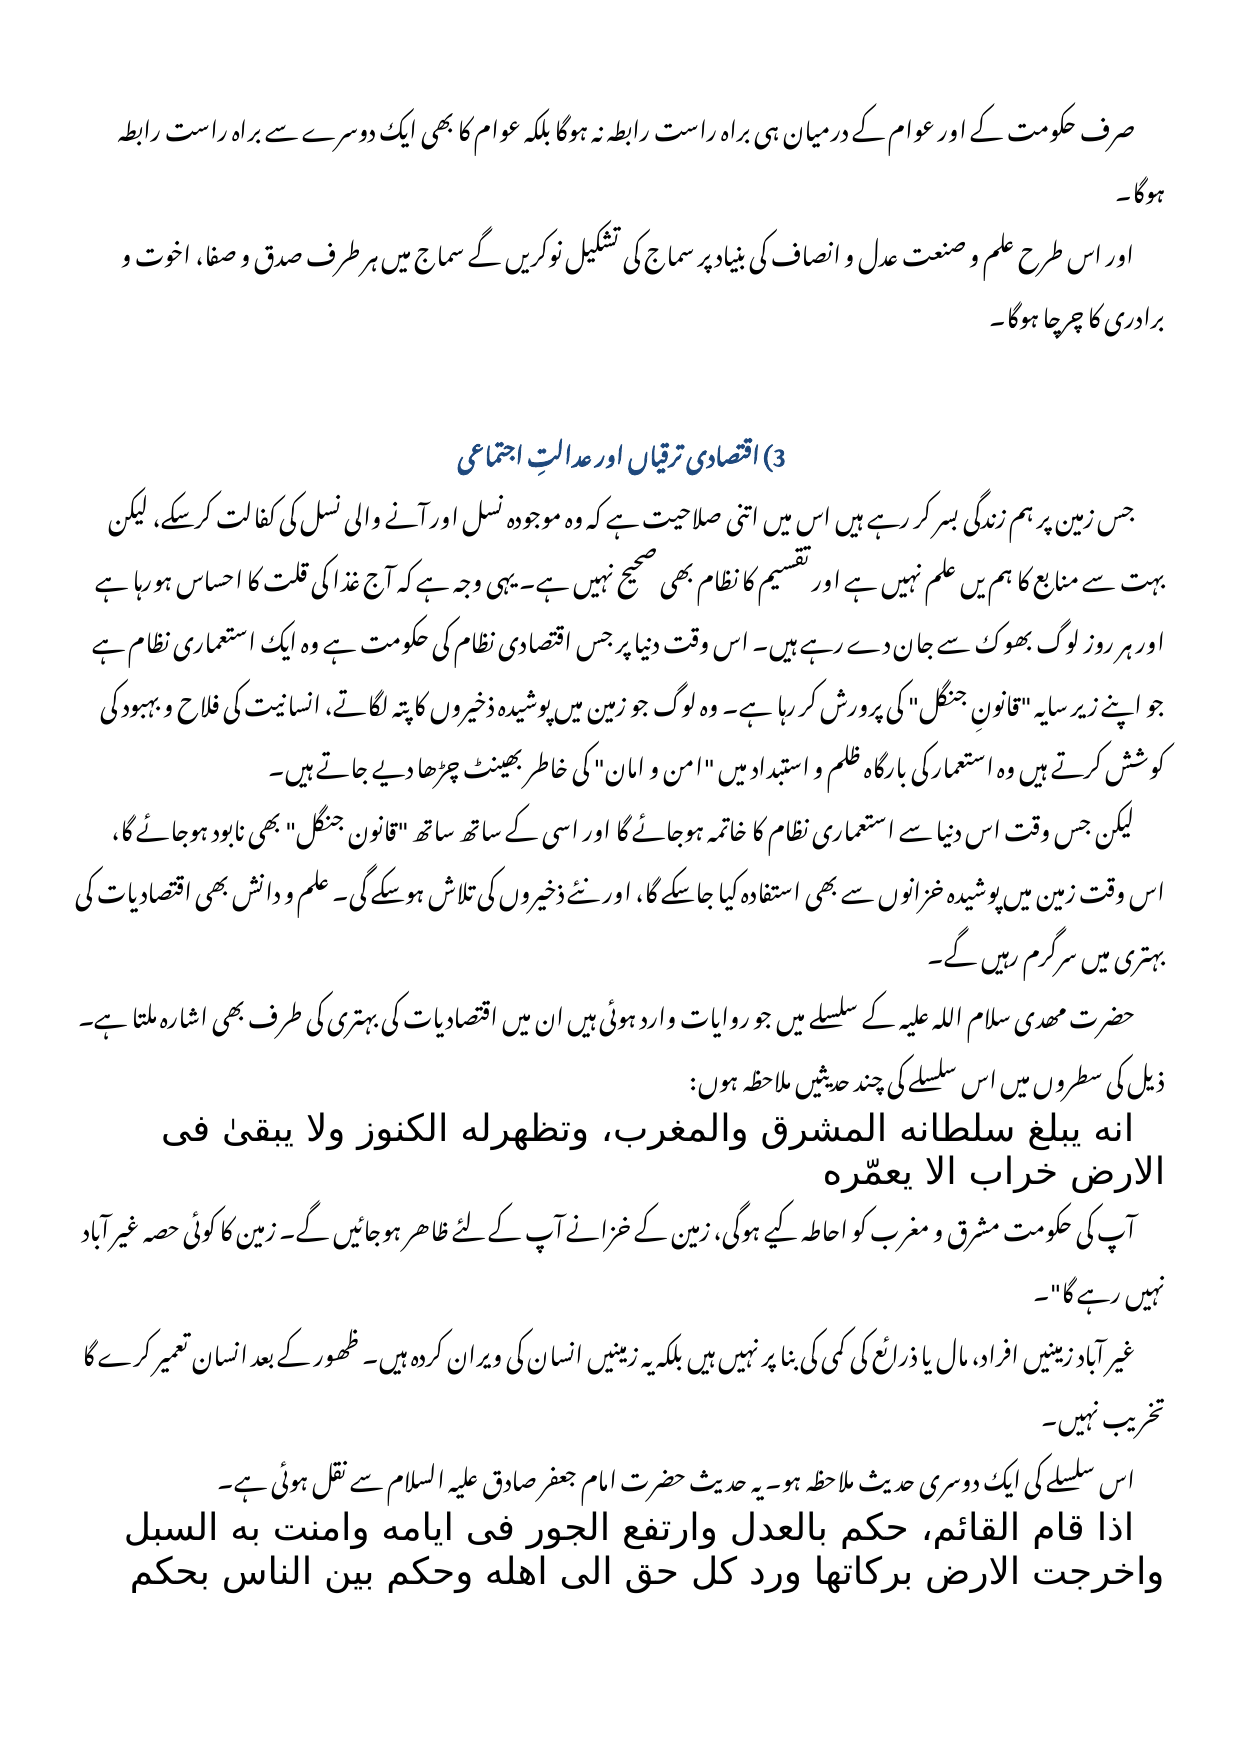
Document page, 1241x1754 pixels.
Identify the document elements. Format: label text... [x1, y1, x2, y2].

text حضرت مھدی سلام اللہ علیہ کے سلسلے میں جو روایات وارد ہوئی ہیں ان میں اقتصادیات کی بہتری کی طرف بھی اشارہ ملتا ہے۔ ذیل کی سطروں میں اس سلسلے کی چند حدیثیں ملاحظہ ہوں: [75, 981, 1165, 1106]
text صرف حکومت کے اور عوام کے درمیان ہی براہ راست رابطہ نہ ہوگا بلکہ عوام کا بھی ایک دوسرے سے براہ راست رابطہ ہوگا۔ [75, 94, 1165, 219]
text غیر آباد زمینیں افراد، مال یا ذرائع کی کمی کی بنا پر نہیں ہیں بلکہ یہ زمینیں انسان کی ویران کردہ ہیں۔ ظھور کے بعد انسان تعمیر کرے گا تخریب نہیں۔ [75, 1318, 1165, 1443]
text انه یبلغ سلطانه المشرق والمغرب، وتظهرله الکنوز ولا یبقیٰ فی الارض خراب الا یعمّره [75, 1106, 1165, 1193]
text آپ کی حکومت مشرق و مغرب کو احاطہ کیے ہوگی، زمین کے خزانے آپ کے لئے ظاھر ہوجائیں گے۔ زمین کا کوئی حصہ غیر آباد نہیں رہے گا"۔ [75, 1193, 1165, 1318]
subtitle 3) اقتصادی ترقیاں اور عدالتِ اجتماعی [75, 419, 1165, 481]
text اس سلسلے کی ایک دوسری حدیث ملاحظہ ہو۔ یہ حدیث حضرت امام جعفر صادق علیہ السلام سے نقل ہوئی ہے۔ [75, 1443, 1165, 1506]
text لیکن جس وقت اس دنیا سے استعماری نظام کا خاتمہ ہوجائے گا اور اسی کے ساتھ ساتھ "قانون جنگل" بھی نابود ہوجائے گا، اس وقت زمین میں پوشیدہ خزانوں سے بھی استفادہ کیا جاسکے گا، اور نئے ذخیروں کی تلاش ہوسکے گی۔ علم و دانش بھی اقتصادیات کی بہتری میں سرگرم رہیں گے۔ [75, 794, 1165, 981]
text جس زمین پر ہم زندگی بسر کر رہے ہیں اس میں اتنی صلاحیت ہے کہ وہ موجودہ نسل اور آنے والی نسل کی کفالت کرسکے، لیکن بہت سے منابع کا ہم یں علم نہیں ہے اور تقسیم کا نظام بھی صحیح نہیں ہے۔ یہی وجہ ہے کہ آج غذا کی قلت کا احساس ہورہا ہے اور ہر روز لوگ بھوک سے جان دے رہے ہیں۔ اس وقت دنیا پر جس اقتصادی نظام کی حکومت ہے وہ ایک استعماری نظام ہے جو اپنے زیر سایہ "قانونِ جنگل" کی پرورش کر رہا ہے۔ وہ لوگ جو زمین میں پوشیدہ ذخیروں کا پتہ لگاتے، انسانیت کی فلاح و بہبود کی کوشش کرتے ہیں وہ استعمار کی بارگاہ ظلم و استبداد میں "امن و امان" کی خاطر بھینٹ چڑھا دیے جاتے ہیں۔ [75, 481, 1165, 794]
text اور اس طرح علم و صنعت عدل و انصاف کی بنیاد پر سماج کی تشکیل نوکریں گے سماج میں ہر طرف صدق و صفا، اخوت و برادری کا چرچا ہوگا۔ [75, 219, 1165, 344]
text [75, 1506, 1165, 1593]
